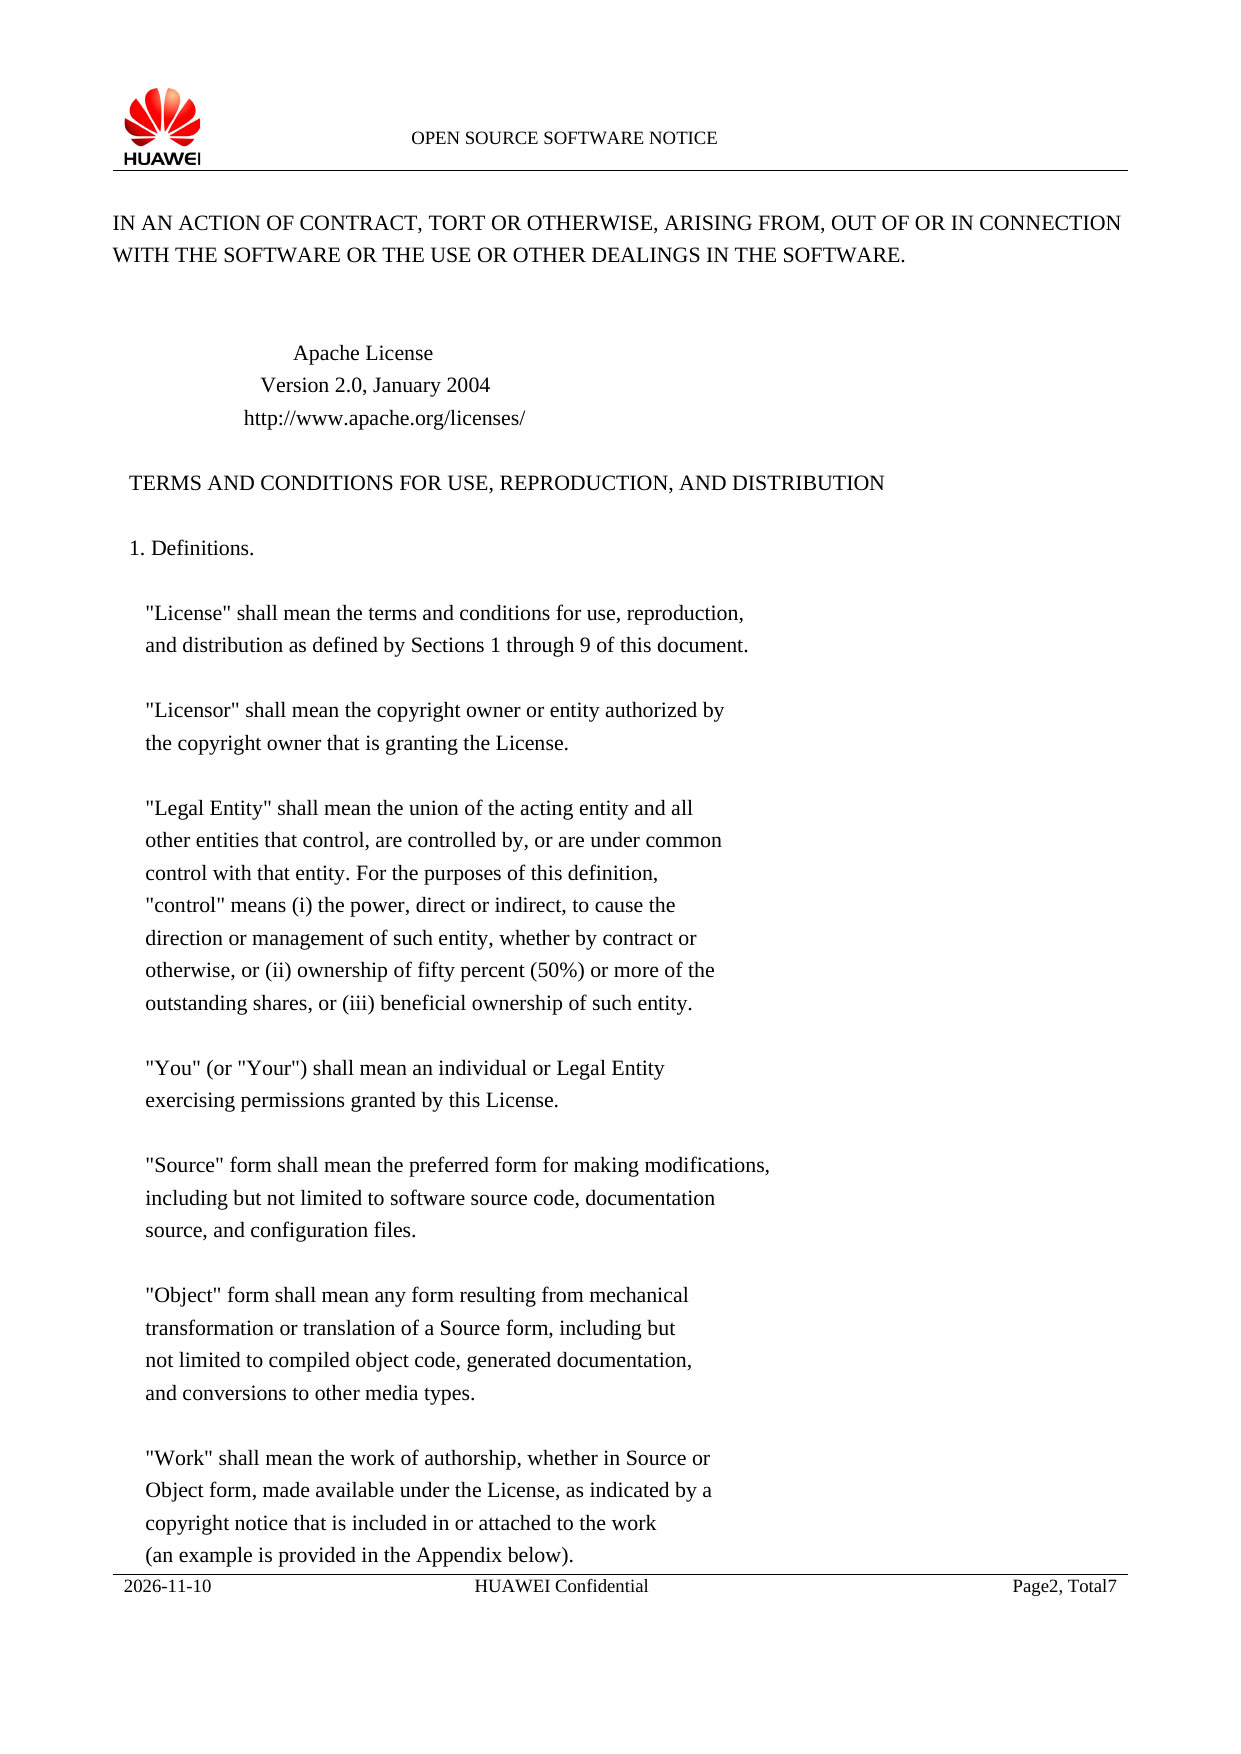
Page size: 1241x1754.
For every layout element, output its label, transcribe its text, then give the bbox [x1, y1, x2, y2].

picture [124, 88, 201, 165]
